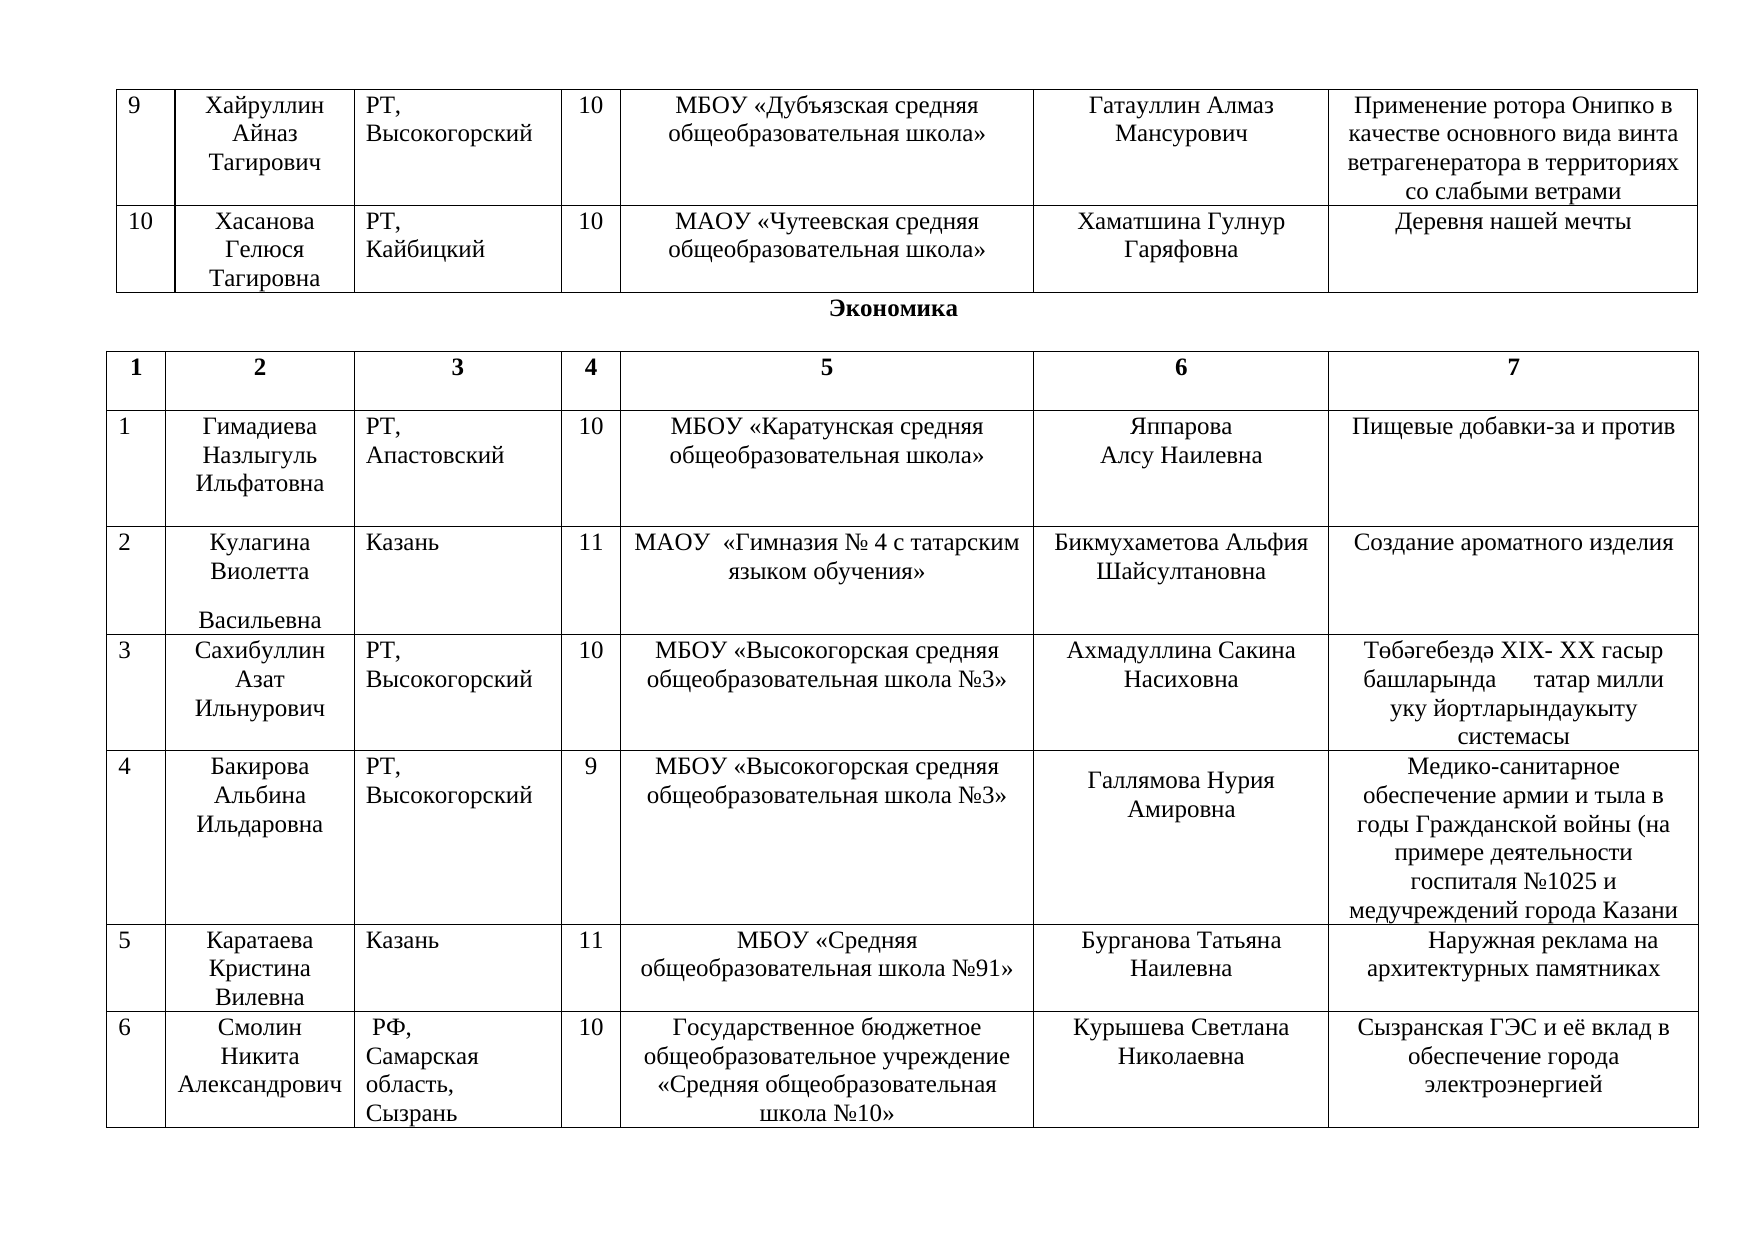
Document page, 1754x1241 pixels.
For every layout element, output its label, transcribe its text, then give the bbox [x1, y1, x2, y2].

table_cell 10 [562, 635, 620, 750]
table_cell 9 [117, 90, 174, 205]
table_cell МАОУ «Чутеевская средняя общеобразовательная школа» [621, 206, 1033, 292]
table_cell 10 [562, 206, 620, 292]
table_cell Бикмухаметова Альфия Шайсултановна [1034, 527, 1328, 634]
table_cell 11 [562, 925, 620, 1011]
table_header 6 [1034, 352, 1328, 410]
table_cell Деревня нашей мечты [1329, 206, 1697, 292]
table_cell Медико-санитарное обеспечение армии и тыла в годы Гражданской войны (на примере деятельности госпиталя №1025 и медучреждений города Казани [1329, 751, 1698, 924]
table_cell Казань [355, 527, 561, 634]
table_cell Галлямова Нурия Амировна [1034, 751, 1328, 924]
table_cell Бакирова Альбина Ильдаровна [166, 751, 354, 924]
table_cell 2 [107, 527, 165, 634]
table_cell 10 [562, 90, 620, 205]
table_cell МБОУ «Высокогорская средняя общеобразовательная школа №3» [621, 635, 1033, 750]
table_cell МАОУ «Гимназия № 4 с татарским языком обучения» [621, 527, 1033, 634]
table_cell Каратаева Кристина Вилевна [166, 925, 354, 1011]
table_header 3 [355, 352, 561, 410]
table_header 2 [166, 352, 354, 410]
table_cell Смолин Никита Александрович [166, 1012, 354, 1127]
table_cell 1 [107, 411, 165, 526]
table_cell 6 [107, 1012, 165, 1127]
table_cell 10 [117, 206, 174, 292]
table_header 1 [107, 352, 165, 410]
table_cell Применение ротора Онипко в качестве основного вида винта ветрагенератора в территориях со слабыми ветрами [1329, 90, 1697, 205]
table_header 7 [1329, 352, 1698, 410]
table_cell МБОУ «Каратунская средняя общеобразовательная школа» [621, 411, 1033, 526]
table_cell РФ, Самарская область, Сызрань [355, 1012, 561, 1127]
table_cell Яппарова Алсу Наилевна [1034, 411, 1328, 526]
table_cell Ахмадуллина Сакина Насиховна [1034, 635, 1328, 750]
text Экономика [118, 293, 1668, 322]
table_cell Гимадиева Назлыгуль Ильфатовна [166, 411, 354, 526]
table_cell Государственное бюджетное общеобразовательное учреждение «Средняя общеобразовательная школа №10» [621, 1012, 1033, 1127]
table_cell РТ, Апастовский [355, 411, 561, 526]
table_cell 9 [562, 751, 620, 924]
table_cell МБОУ «Средняя общеобразовательная школа №91» [621, 925, 1033, 1011]
table_cell РТ, Высокогорский [355, 635, 561, 750]
table_cell Наружная реклама на архитектурных памятниках [1329, 925, 1698, 1011]
table_cell Хайруллин Айназ Тагирович [176, 90, 354, 205]
table_cell Сызранская ГЭС и её вклад в обеспечение города электроэнергией [1329, 1012, 1698, 1127]
table_cell Төбәгебездә XIX- XX гасыр башларында татар милли уку йортларындаукыту системасы [1329, 635, 1698, 750]
table_cell Хаматшина Гулнур Гаряфовна [1034, 206, 1328, 292]
table_cell 5 [107, 925, 165, 1011]
table_cell МБОУ «Дубъязская средняя общеобразовательная школа» [621, 90, 1033, 205]
table_cell Сахибуллин Азат Ильнурович [166, 635, 354, 750]
table_cell Хасанова Гелюся Тагировна [176, 206, 354, 292]
table_cell РТ, Кайбицкий [355, 206, 561, 292]
table_cell 4 [107, 751, 165, 924]
table_cell Казань [355, 925, 561, 1011]
table_header 5 [621, 352, 1033, 410]
table_cell Кулагина Виолетта Васильевна [166, 527, 354, 634]
table_cell Создание ароматного изделия [1329, 527, 1698, 634]
table_cell Гатауллин Алмаз Мансурович [1034, 90, 1328, 205]
table_header 4 [562, 352, 620, 410]
table_cell 10 [562, 411, 620, 526]
table_cell МБОУ «Высокогорская средняя общеобразовательная школа №3» [621, 751, 1033, 924]
table_cell Курышева Светлана Николаевна [1034, 1012, 1328, 1127]
table_cell Бурганова Татьяна Наилевна [1034, 925, 1328, 1011]
table_cell РТ, Высокогорский [355, 90, 561, 205]
table_cell Пищевые добавки-за и против [1329, 411, 1698, 526]
table_cell 11 [562, 527, 620, 634]
table_cell РТ, Высокогорский [355, 751, 561, 924]
table_cell 10 [562, 1012, 620, 1127]
table_cell 3 [107, 635, 165, 750]
